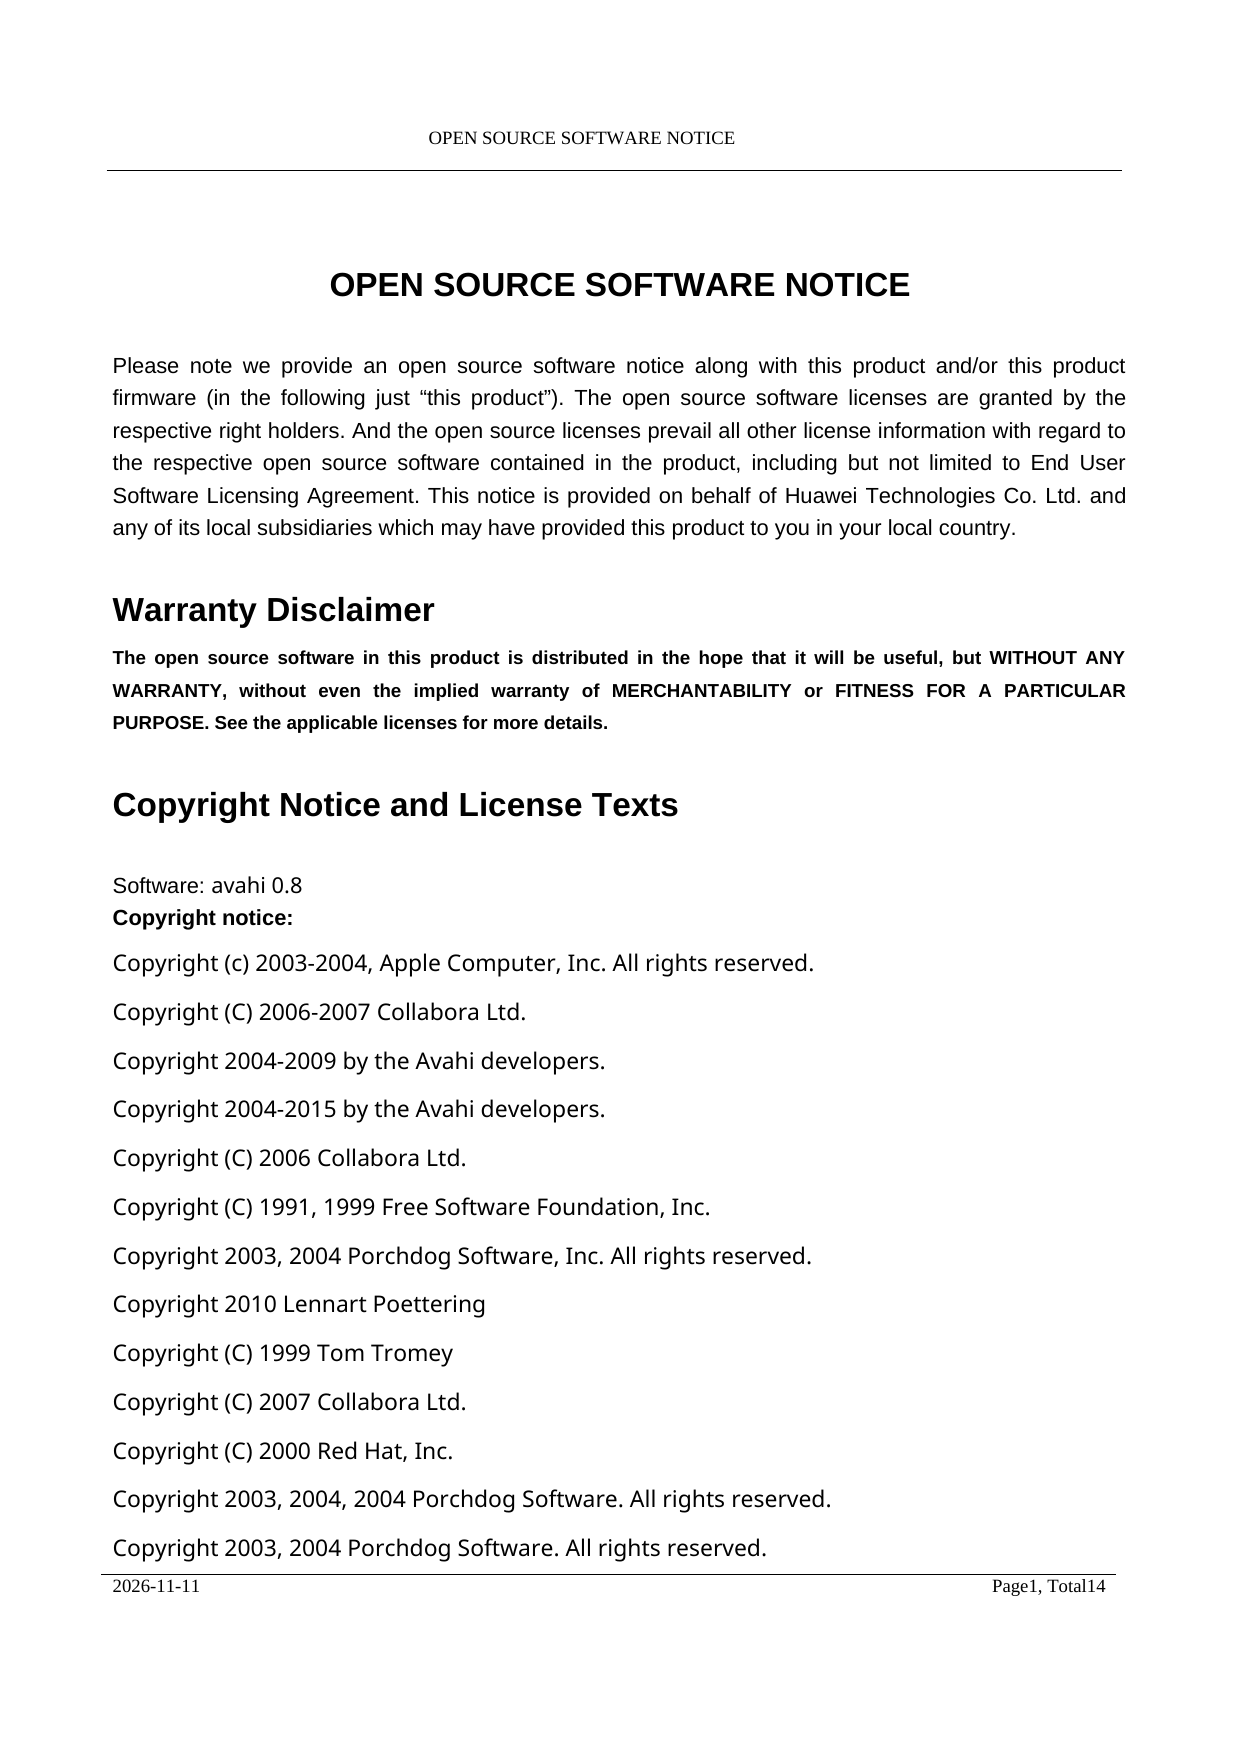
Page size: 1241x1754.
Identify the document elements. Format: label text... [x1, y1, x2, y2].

text Warranty Disclaimer [112, 576, 1128, 641]
text OPEN SOURCE SOFTWARE NOTICE [112, 251, 1128, 316]
text Copyright Notice and License Texts [112, 771, 1128, 836]
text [112, 947, 1128, 1564]
text Please note we provide an open source software notice along with this product and/or this product firmware (in the following just “this product”). The open source software licenses are granted by the respective right holders. And the open source licenses prevail all other license information with regard to the respective open source software contained in the product, including but not limited to End User Software Licensing Agreement. This notice is provided on behalf of Huawei Technologies Co. Ltd. and any of its local subsidiaries which may have provided this product to you in your local country. [112, 349, 1128, 544]
text Software: avahi 0.8 [112, 869, 1128, 901]
text Copyright notice: [112, 901, 1128, 934]
text The open source software in this product is distributed in the hope that it will be useful, but WITHOUT ANY WARRANTY, without even the implied warranty of MERCHANTABILITY or FITNESS FOR A PARTICULAR PURPOSE. See the applicable licenses for more details. [112, 641, 1128, 739]
